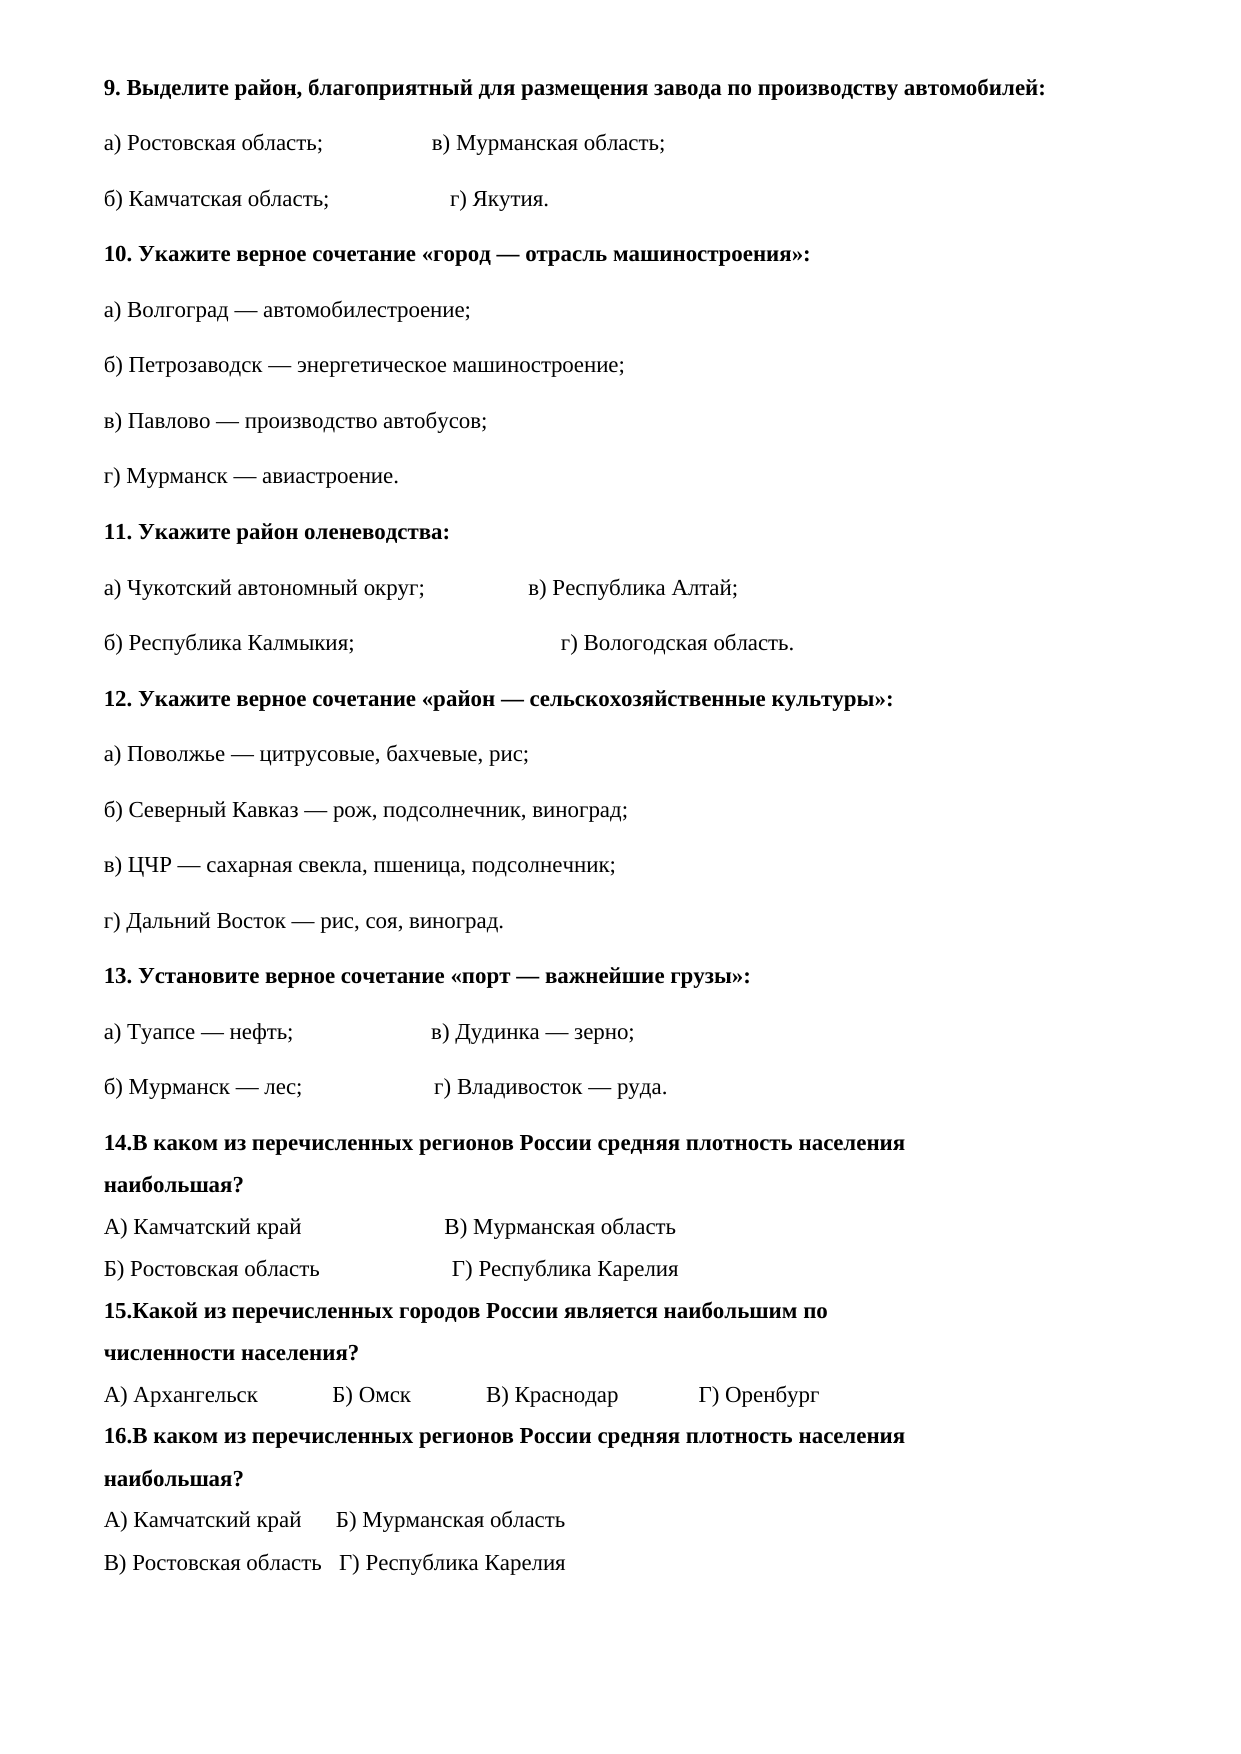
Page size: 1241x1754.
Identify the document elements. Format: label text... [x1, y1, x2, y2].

text а) Ростовская область; в) Мурманская область; [103, 129, 1196, 156]
text г) Дальний Восток — рис, соя, виноград. [103, 907, 1196, 933]
text г) Мурманск — авиастроение. [103, 462, 1196, 489]
text 16.В каком из перечисленных регионов России средняя плотность населения [103, 1423, 1196, 1449]
text В) Ростовская область Г) Республика Карелия [103, 1548, 1196, 1575]
text 12. Укажите верное сочетание «район — сельскохозяйственные культуры»: [103, 684, 1196, 711]
text 10. Укажите верное сочетание «город — отрасль машиностроения»: [103, 240, 1196, 267]
text 15.Какой из перечисленных городов России является наибольшим по [103, 1297, 1196, 1323]
text а) Туапсе — нефть; в) Дудинка — зерно; [103, 1018, 1196, 1044]
text наибольшая? [103, 1464, 1196, 1491]
text б) Петрозаводск — энергетическое машиностроение; [103, 351, 1196, 378]
text 14.В каком из перечисленных регионов России средняя плотность населения [103, 1129, 1196, 1155]
text б) Мурманск — лес; г) Владивосток — руда. [103, 1073, 1196, 1099]
text 9. Выделите район, благоприятный для размещения завода по производству автомобилей: [103, 74, 1196, 100]
text наибольшая? [103, 1171, 1196, 1197]
text а) Чукотский автономный округ; в) Республика Алтай; [103, 573, 1196, 600]
text 13. Установите верное сочетание «порт — важнейшие грузы»: [103, 962, 1196, 988]
text А) Архангельск Б) Омск В) Краснодар Г) Оренбург [103, 1381, 1196, 1407]
text б) Северный Кавказ — рож, подсолнечник, виноград; [103, 796, 1196, 822]
text б) Камчатская область; г) Якутия. [103, 185, 1196, 211]
text численности населения? [103, 1339, 1196, 1365]
text в) ЦЧР — сахарная свекла, пшеница, подсолнечник; [103, 851, 1196, 877]
text А) Камчатский край Б) Мурманская область [103, 1507, 1196, 1533]
text Б) Ростовская область Г) Республика Карелия [103, 1255, 1196, 1281]
text а) Поволжье — цитрусовые, бахчевые, рис; [103, 740, 1196, 766]
text в) Павлово — производство автобусов; [103, 407, 1196, 433]
text а) Волгоград — автомобилестроение; [103, 296, 1196, 322]
text А) Камчатский край В) Мурманская область [103, 1213, 1196, 1239]
text б) Республика Калмыкия; г) Вологодская область. [103, 629, 1196, 655]
text 11. Укажите район оленеводства: [103, 518, 1196, 544]
